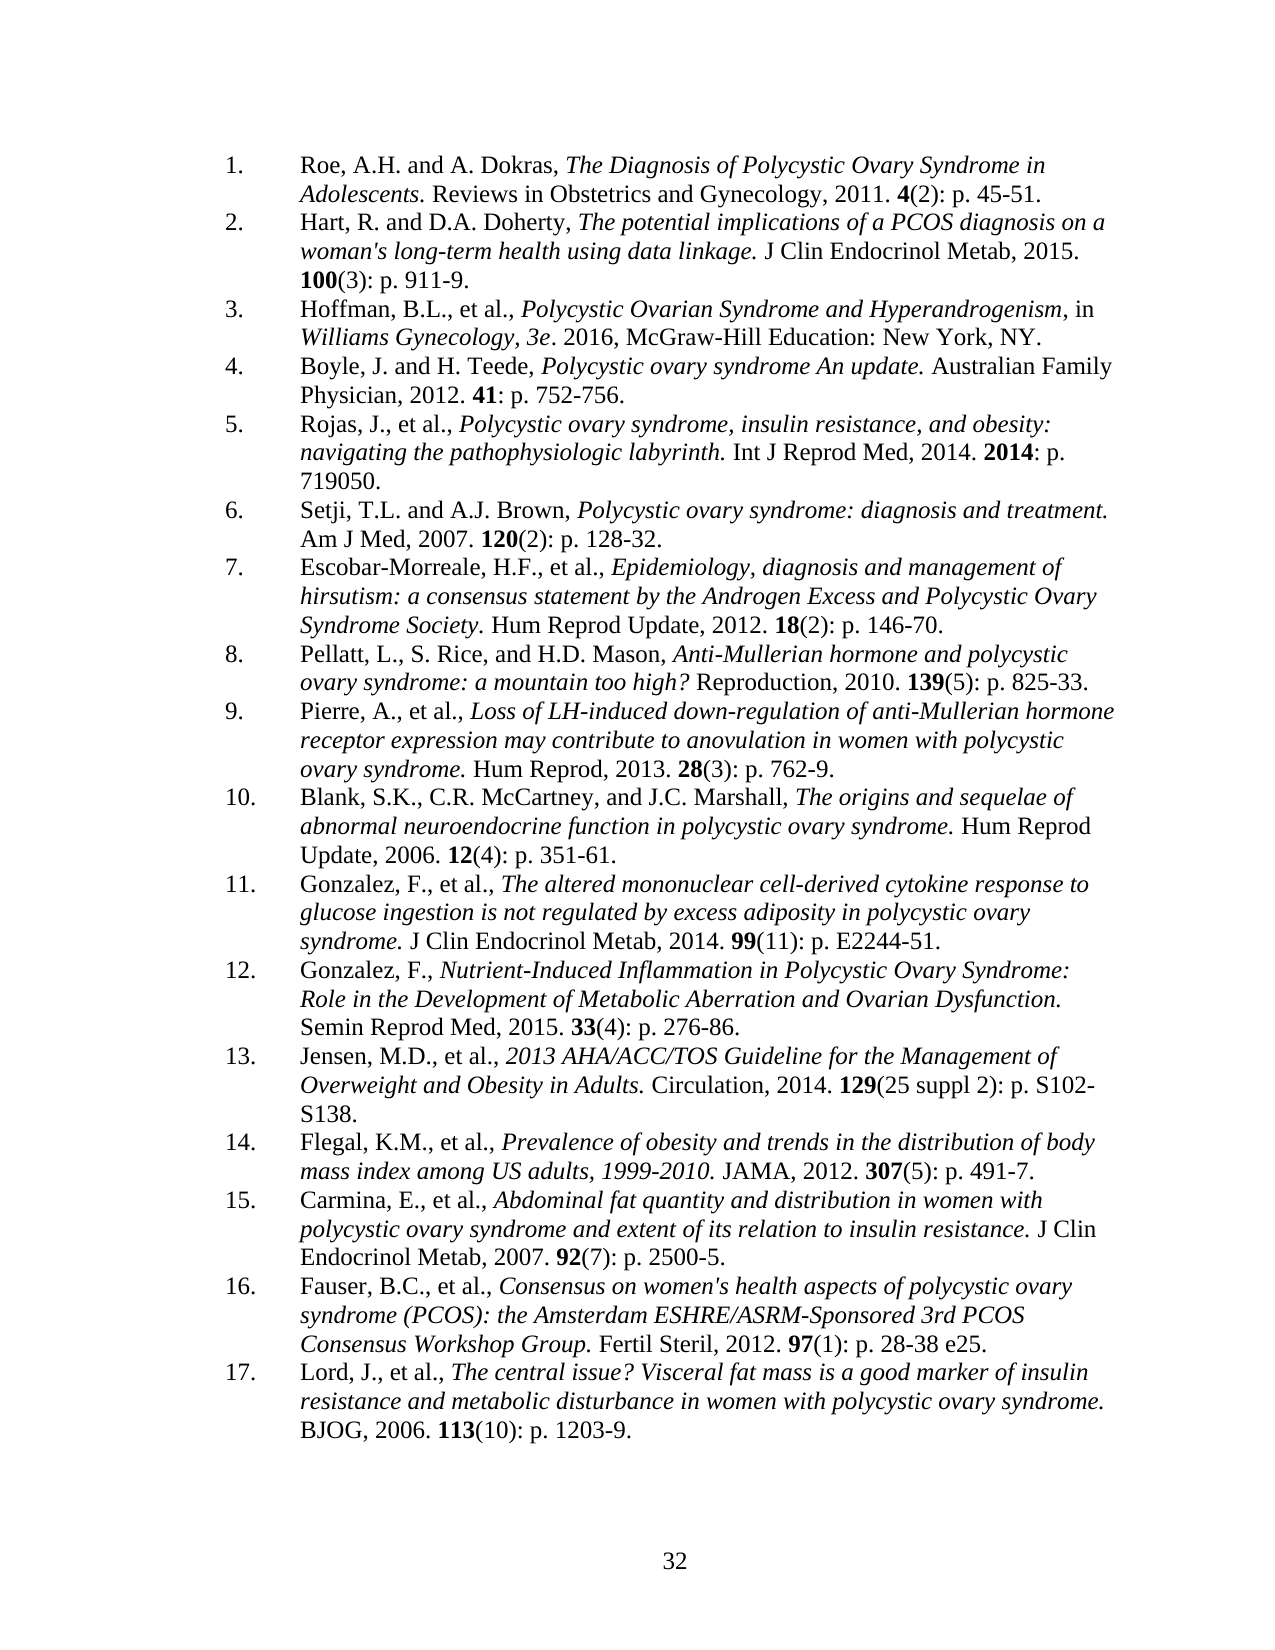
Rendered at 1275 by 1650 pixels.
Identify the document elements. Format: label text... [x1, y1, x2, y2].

text 6. Setji, T.L. and A.J. Brown, Polycystic ovary syndrome: diagnosis and treatment. Am J Med, 2007. 120(2): p. 128-32. [225, 495, 1125, 552]
text 1. Roe, A.H. and A. Dokras, The Diagnosis of Polycystic Ovary Syndrome in Adolescents. Reviews in Obstetrics and Gynecology, 2011. 4(2): p. 45-51. [225, 150, 1125, 207]
text 14. Flegal, K.M., et al., Prevalence of obesity and trends in the distribution of body mass index among US adults, 1999-2010. JAMA, 2012. 307(5): p. 491-7. [225, 1127, 1125, 1185]
text 10. Blank, S.K., C.R. McCartney, and J.C. Marshall, The origins and sequelae of abnormal neuroendocrine function in polycystic ovary syndrome. Hum Reprod Update, 2006. 12(4): p. 351-61. [225, 782, 1125, 869]
text 2. Hart, R. and D.A. Doherty, The potential implications of a PCOS diagnosis on a woman's long-term health using data linkage. J Clin Endocrinol Metab, 2015. 100(3): p. 911-9. [225, 207, 1125, 294]
text 8. Pellatt, L., S. Rice, and H.D. Mason, Anti-Mullerian hormone and polycystic ovary syndrome: a mountain too high? Reproduction, 2010. 139(5): p. 825-33. [225, 639, 1125, 696]
text 11. Gonzalez, F., et al., The altered mononuclear cell-derived cytokine response to glucose ingestion is not regulated by excess adiposity in polycystic ovary syndrome. J Clin Endocrinol Metab, 2014. 99(11): p. E2244-51. [225, 869, 1125, 955]
text 5. Rojas, J., et al., Polycystic ovary syndrome, insulin resistance, and obesity: navigating the pathophysiologic labyrinth. Int J Reprod Med, 2014. 2014: p. 719050. [225, 409, 1125, 495]
text 4. Boyle, J. and H. Teede, Polycystic ovary syndrome An update. Australian Family Physician, 2012. 41: p. 752-756. [225, 351, 1125, 409]
text 3. Hoffman, B.L., et al., Polycystic Ovarian Syndrome and Hyperandrogenism, in Williams Gynecology, 3e. 2016, McGraw-Hill Education: New York, NY. [225, 294, 1125, 351]
text 17. Lord, J., et al., The central issue? Visceral fat mass is a good marker of insulin resistance and metabolic disturbance in women with polycystic ovary syndrome. BJOG, 2006. 113(10): p. 1203-9. [225, 1357, 1125, 1444]
text 9. Pierre, A., et al., Loss of LH-induced down-regulation of anti-Mullerian hormone receptor expression may contribute to anovulation in women with polycystic ovary syndrome. Hum Reprod, 2013. 28(3): p. 762-9. [225, 696, 1125, 782]
text 16. Fauser, B.C., et al., Consensus on women's health aspects of polycystic ovary syndrome (PCOS): the Amsterdam ESHRE/ASRM-Sponsored 3rd PCOS Consensus Workshop Group. Fertil Steril, 2012. 97(1): p. 28-38 e25. [225, 1271, 1125, 1357]
text 13. Jensen, M.D., et al., 2013 AHA/ACC/TOS Guideline for the Management of Overweight and Obesity in Adults. Circulation, 2014. 129(25 suppl 2): p. S102-S138. [225, 1041, 1125, 1127]
text 12. Gonzalez, F., Nutrient-Induced Inflammation in Polycystic Ovary Syndrome: Role in the Development of Metabolic Aberration and Ovarian Dysfunction. Semin Reprod Med, 2015. 33(4): p. 276-86. [225, 955, 1125, 1041]
text 7. Escobar-Morreale, H.F., et al., Epidemiology, diagnosis and management of hirsutism: a consensus statement by the Androgen Excess and Polycystic Ovary Syndrome Society. Hum Reprod Update, 2012. 18(2): p. 146-70. [225, 552, 1125, 639]
text 15. Carmina, E., et al., Abdominal fat quantity and distribution in women with polycystic ovary syndrome and extent of its relation to insulin resistance. J Clin Endocrinol Metab, 2007. 92(7): p. 2500-5. [225, 1185, 1125, 1271]
